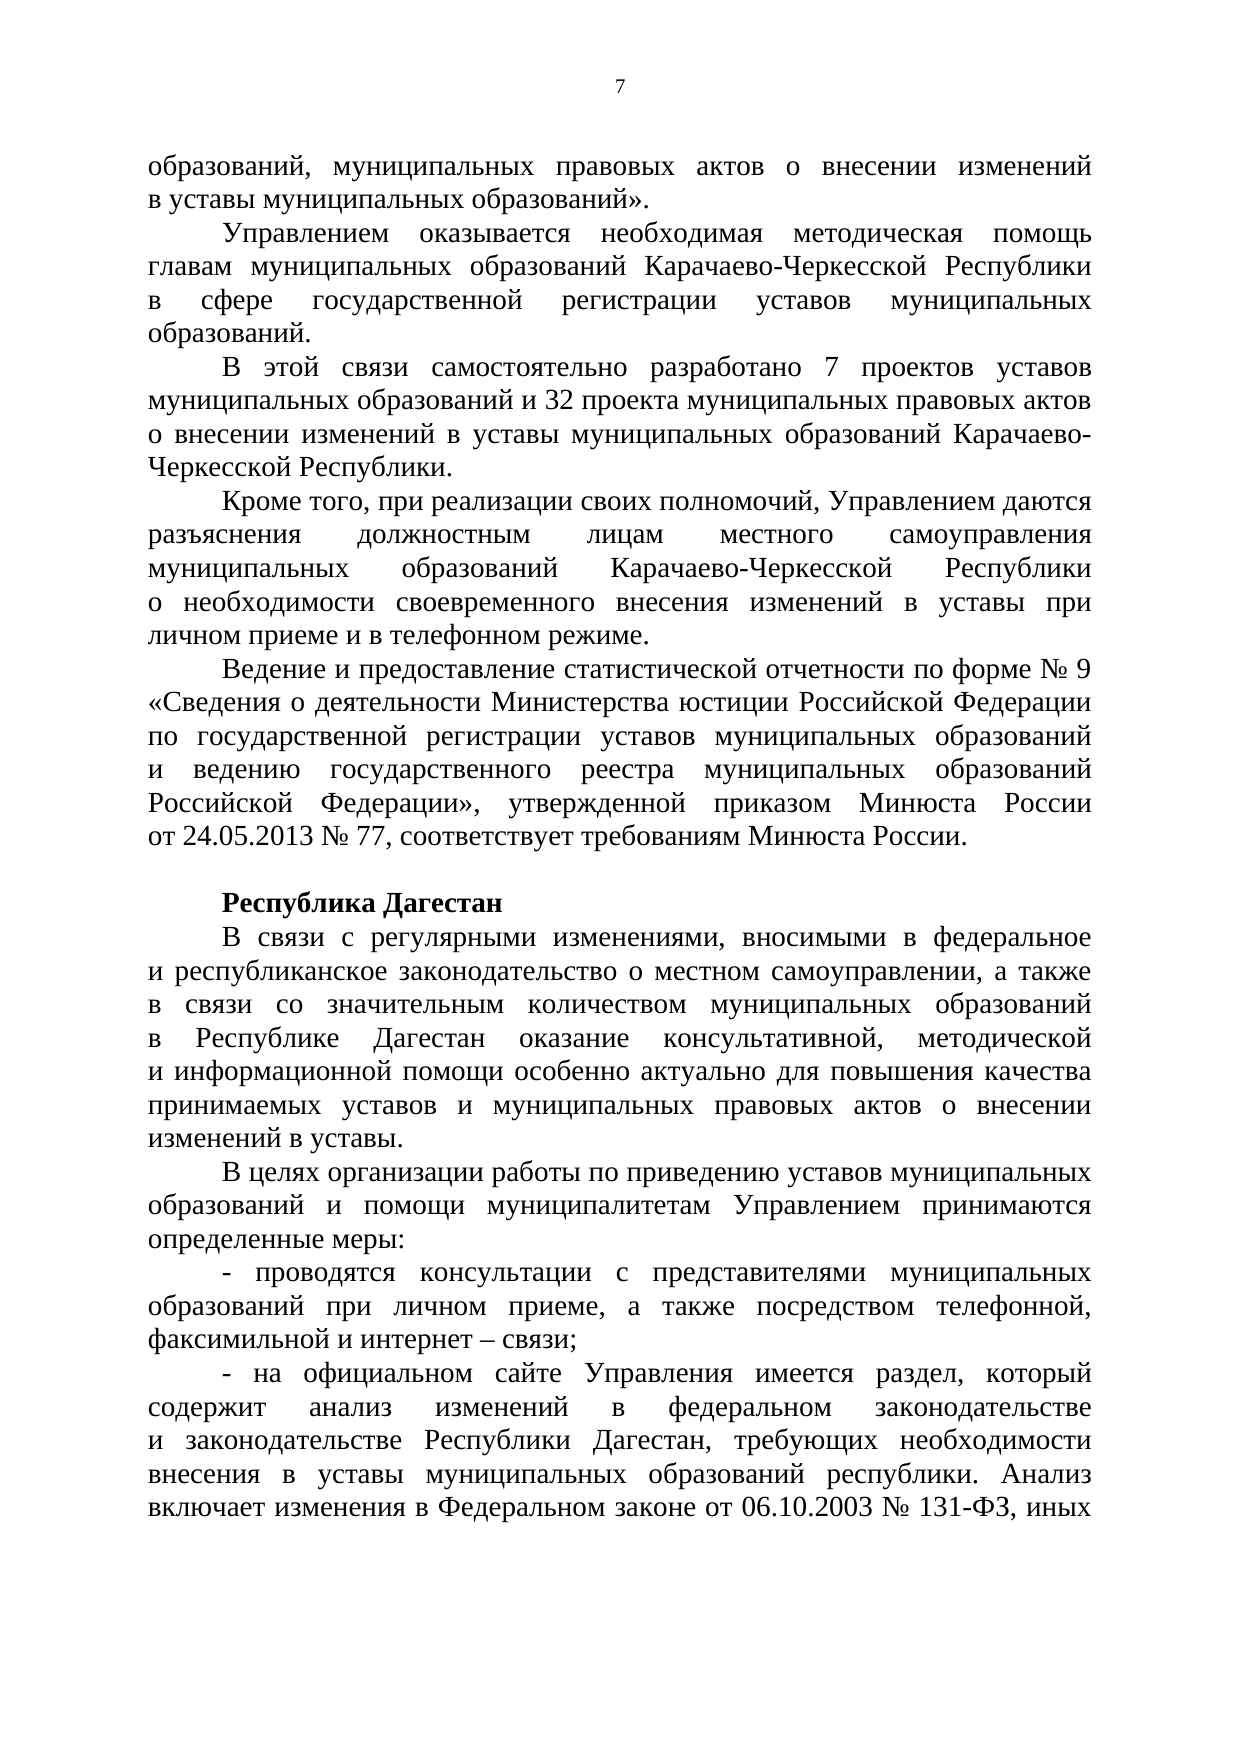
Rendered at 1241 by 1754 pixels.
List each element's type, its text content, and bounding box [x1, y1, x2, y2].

text Управлением оказывается необходимая методическая помощь главам муниципальных образований Карачаево-Черкесской Республики в сфере государственной регистрации уставов муниципальных образований. [148, 215, 1092, 349]
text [148, 1355, 1092, 1523]
text Ведение и предоставление статистической отчетности по форме № 9 «Сведения о деятельности Министерства юстиции Российской Федерации по государственной регистрации уставов муниципальных образований и ведению государственного реестра муниципальных образований Российской Федерации», утвержденной приказом Минюста России от 24.05.2013 № 77, соответствует требованиям Минюста России. [148, 651, 1092, 852]
text В связи с регулярными изменениями, вносимыми в федеральное и республиканское законодательство о местном самоуправлении, а также в связи со значительным количеством муниципальных образований в Республике Дагестан оказание консультативной, методической и информационной помощи особенно актуально для повышения качества принимаемых уставов и муниципальных правовых актов о внесении изменений в уставы. [148, 919, 1092, 1154]
text В этой связи самостоятельно разработано 7 проектов уставов муниципальных образований и 32 проекта муниципальных правовых актов о внесении изменений в уставы муниципальных образований Карачаево-Черкесской Республики. [148, 349, 1092, 483]
text - проводятся консультации с представителями муниципальных образований при личном приеме, а также посредством телефонной, факсимильной и интернет – связи; [148, 1254, 1092, 1355]
text Кроме того, при реализации своих полномочий, Управлением даются разъяснения должностным лицам местного самоуправления муниципальных образований Карачаево-Черкесской Республики о необходимости своевременного внесения изменений в уставы при личном приеме и в телефонном режиме. [148, 483, 1092, 651]
text Республика Дагестан [148, 886, 1092, 919]
text В целях организации работы по приведению уставов муниципальных образований и помощи муниципалитетам Управлением принимаются определенные меры: [148, 1154, 1092, 1254]
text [148, 148, 1092, 215]
